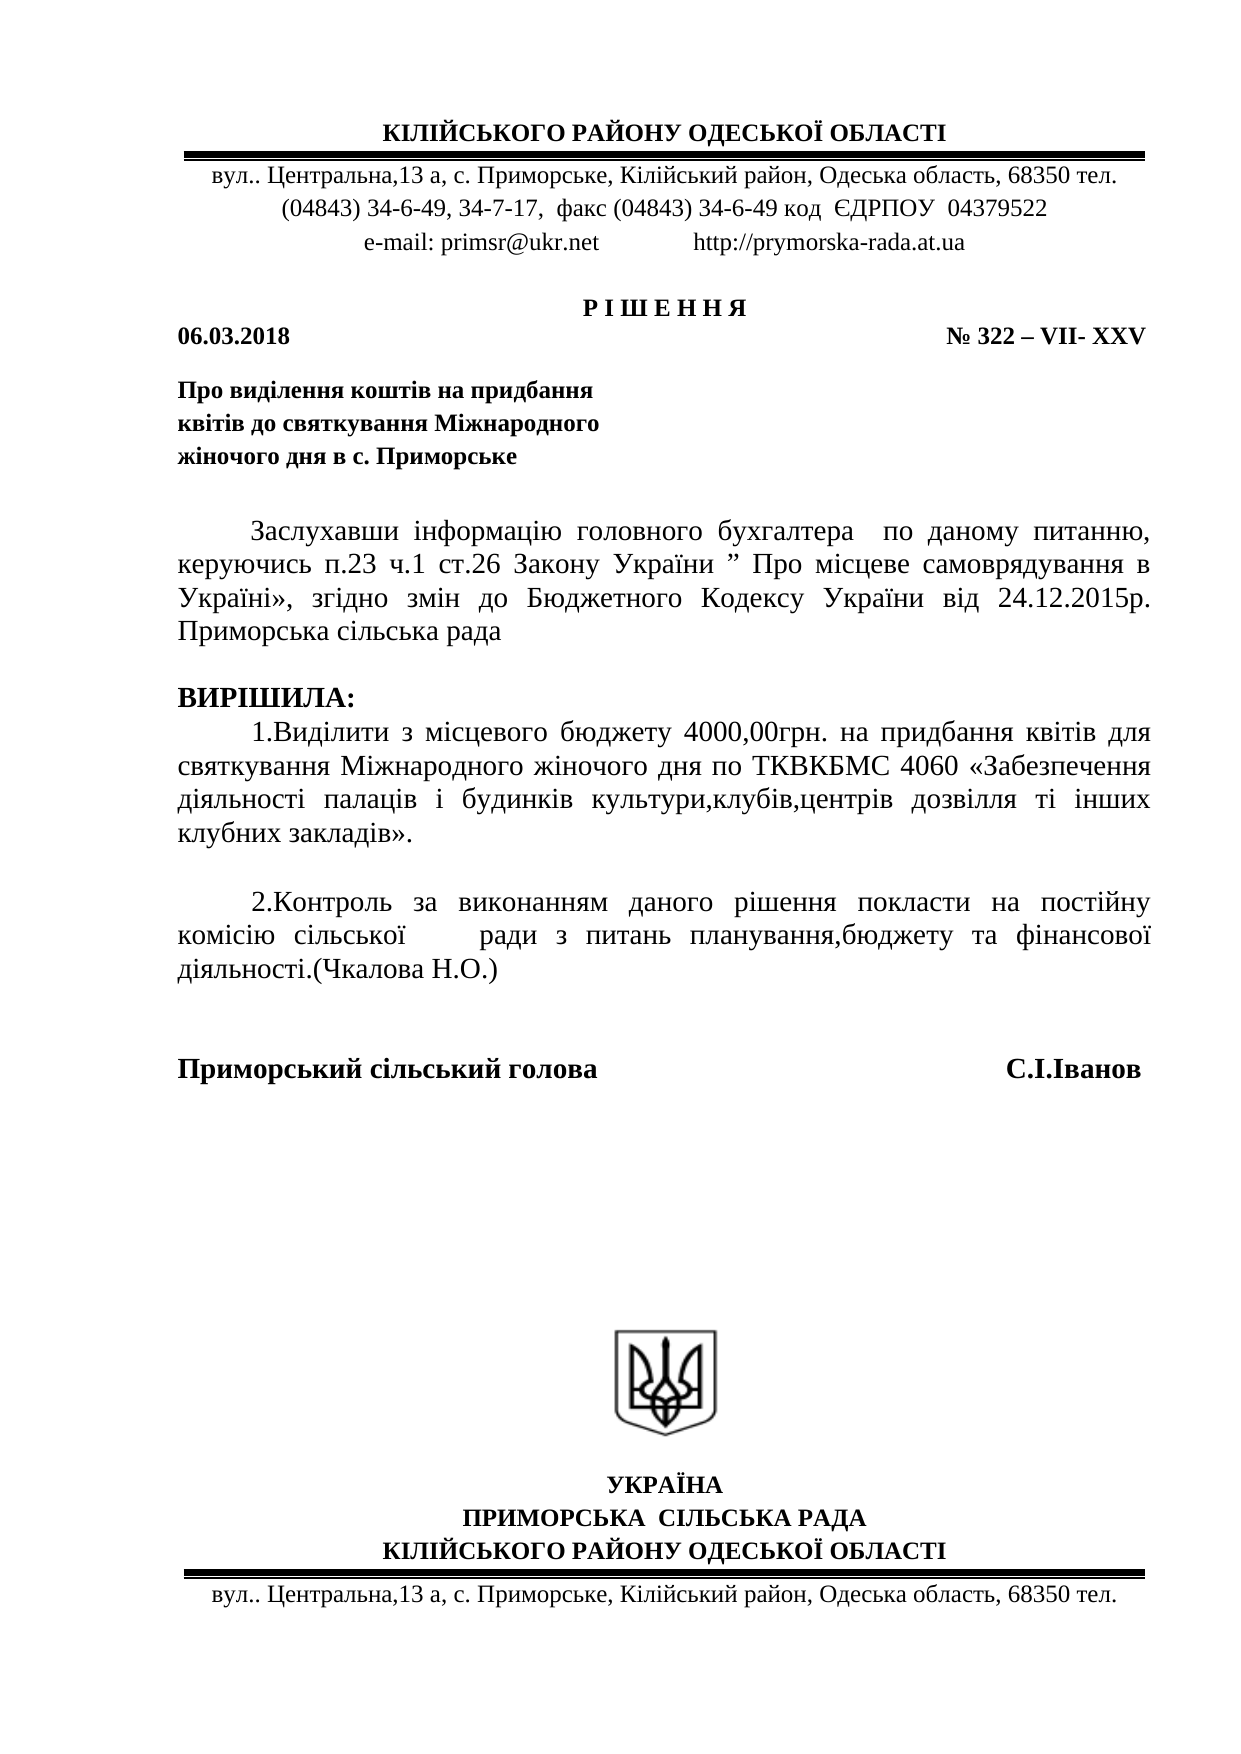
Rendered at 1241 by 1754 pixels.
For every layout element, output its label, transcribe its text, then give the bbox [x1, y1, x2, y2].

text КІЛІЙСЬКОГО РАЙОНУ ОДЕСЬКОЇ ОБЛАСТІ [177, 1536, 1152, 1565]
text УКРАЇНА [177, 1470, 1152, 1499]
text 2.Контроль за виконанням даного рішення покласти на постійну комісію сільської ради з питань планування,бюджету та фінансової діяльності.(Чкалова Н.О.) [177, 884, 1152, 984]
text Заслухавши інформацію головного бухгалтера по даному питанню, керуючись п.23 ч.1 ст.26 Закону України ” Про місцеве самоврядування в Україні», згідно змін до Бюджетного Кодексу України від 24.12.2015р. Приморська сільська рада [177, 513, 1152, 647]
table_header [184, 1579, 1145, 1623]
text жіночого дня в с. Приморське [177, 441, 1152, 470]
text ВИРІШИЛА: [177, 681, 1152, 714]
text Приморський сільський голова С.І.Іванов [177, 1052, 1152, 1085]
text квітів до святкування Міжнародного [177, 408, 1152, 437]
text 1.Виділити з місцевого бюджету 4000,00грн. на придбання квітів для святкування Міжнародного жіночого дня по ТКВКБМС 4060 «Забезпечення діяльності палаців і будинків культури,клубів,центрів дозвілля ті інших клубних закладів». [177, 714, 1152, 848]
text Про виділення коштів на придбання [177, 375, 1152, 404]
text ПРИМОРСЬКА СІЛЬСЬКА РАДА [177, 1503, 1152, 1532]
picture [608, 1324, 720, 1446]
subtitle Р І Ш Е Н Н Я [177, 293, 1152, 321]
text КІЛІЙСЬКОГО РАЙОНУ ОДЕСЬКОЇ ОБЛАСТІ [177, 118, 1152, 147]
text 06.03.2018 № 322 – VІI- XXV [177, 321, 1152, 350]
